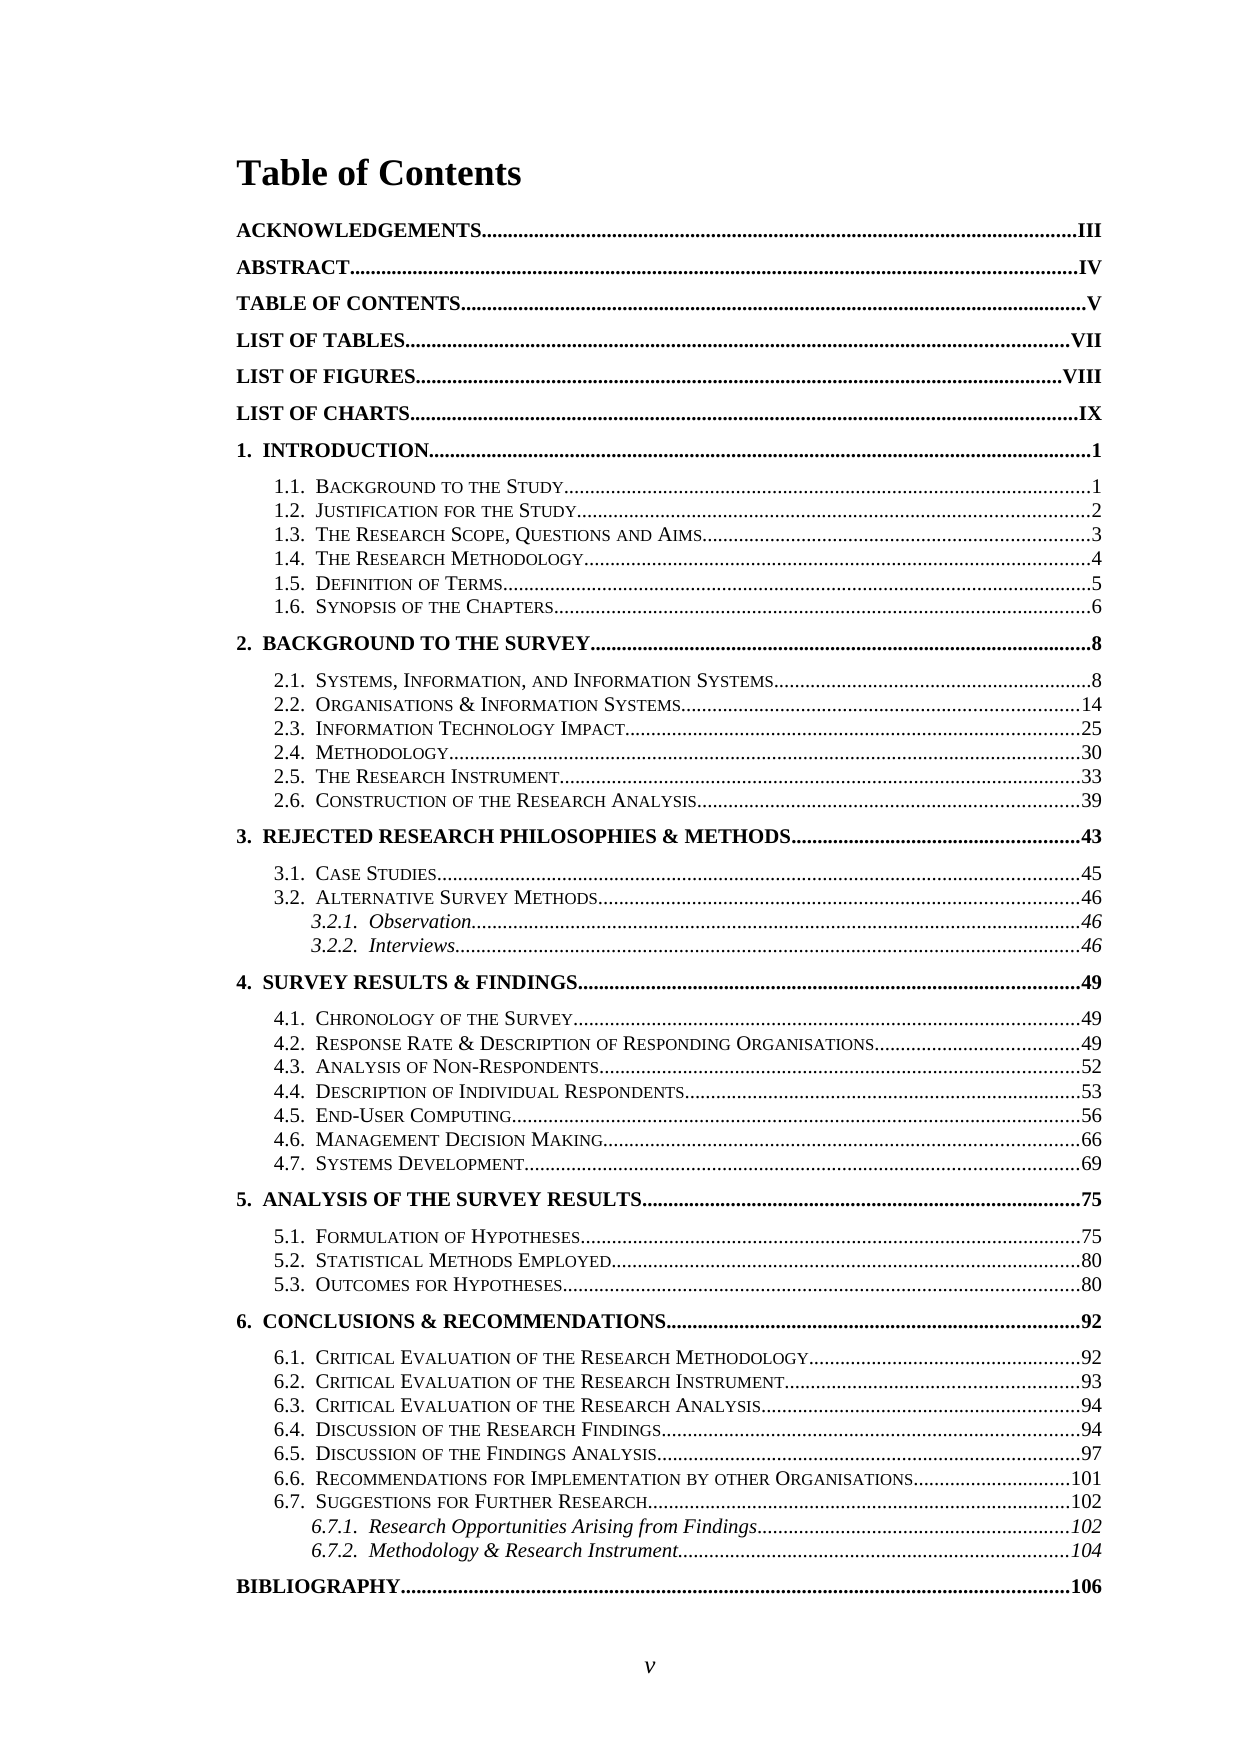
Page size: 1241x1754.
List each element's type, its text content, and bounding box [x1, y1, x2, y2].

text 1.3. The Research Scope, Questions and Aims 3 [274, 522, 1063, 546]
text 3.2.2. Interviews 46 [311, 933, 1063, 957]
text 6.6. Recommendations for Implementation by other Organisations 101 [274, 1465, 1063, 1489]
text 1.6. Synopsis of the Chapters 6 [274, 594, 1063, 618]
text List of Tables vii [236, 328, 1063, 352]
text 4.1. Chronology of the Survey 49 [274, 1006, 1063, 1030]
text 3.2.1. Observation 46 [311, 909, 1063, 933]
text 3.2. Alternative Survey Methods 46 [274, 885, 1063, 909]
text 6.7.1. Research Opportunities Arising from Findings 102 [311, 1513, 1063, 1538]
text 1.4. The Research Methodology 4 [274, 546, 1063, 570]
text 1. Introduction 1 [236, 438, 1063, 462]
text 2.6. Construction of the Research Analysis 39 [274, 788, 1063, 812]
text Bibliography 106 [236, 1574, 1063, 1598]
text List of Figures viii [236, 364, 1063, 388]
text 4.2. Response Rate & Description of Responding Organisations 49 [274, 1030, 1063, 1054]
text 5.1. Formulation of Hypotheses 75 [274, 1224, 1063, 1248]
text List of Charts ix [236, 401, 1063, 425]
text 3.1. Case Studies 45 [274, 861, 1063, 885]
text 1.2. Justification for the Study 2 [274, 498, 1063, 522]
text 4.4. Description of Individual Respondents 53 [274, 1078, 1063, 1103]
text 6.1. Critical Evaluation of the Research Methodology 92 [274, 1345, 1063, 1369]
text 2.1. Systems, Information, and Information Systems 8 [274, 668, 1063, 692]
subtitle Table of Contents [236, 150, 1063, 193]
text 2.3. Information Technology Impact 25 [274, 716, 1063, 740]
text 4.3. Analysis of Non-Respondents 52 [274, 1054, 1063, 1078]
text 6.4. Discussion of the Research Findings 94 [274, 1417, 1063, 1441]
text 4. Survey Results & Findings 49 [236, 970, 1063, 994]
text 2. Background to the Survey 8 [236, 631, 1063, 655]
text Table of Contents v [236, 291, 1063, 315]
text 5.2. Statistical Methods Employed 80 [274, 1248, 1063, 1272]
text 5. Analysis of the Survey Results 75 [236, 1187, 1063, 1211]
text 3. Rejected Research Philosophies & Methods 43 [236, 824, 1063, 848]
text 6.2. Critical Evaluation of the Research Instrument 93 [274, 1369, 1063, 1393]
text 4.7. Systems Development 69 [274, 1151, 1063, 1175]
text 1.1. Background to the Study 1 [274, 474, 1063, 498]
text 4.5. End-User Computing 56 [274, 1103, 1063, 1127]
text Abstract iv [236, 255, 1063, 279]
text 2.4. Methodology 30 [274, 740, 1063, 764]
text 5.3. Outcomes for Hypotheses 80 [274, 1272, 1063, 1296]
text 4.6. Management Decision Making 66 [274, 1127, 1063, 1151]
text 1.5. Definition of Terms 5 [274, 570, 1063, 594]
text 2.5. The Research Instrument 33 [274, 764, 1063, 788]
text Acknowledgements iii [236, 218, 1063, 242]
text 6. Conclusions & Recommendations 92 [236, 1308, 1063, 1333]
text 2.2. Organisations & Information Systems 14 [274, 692, 1063, 716]
text 6.7. Suggestions for Further Research 102 [274, 1489, 1063, 1513]
text 6.5. Discussion of the Findings Analysis 97 [274, 1441, 1063, 1465]
text 6.3. Critical Evaluation of the Research Analysis 94 [274, 1393, 1063, 1417]
text 6.7.2. Methodology & Research Instrument 104 [311, 1538, 1063, 1562]
